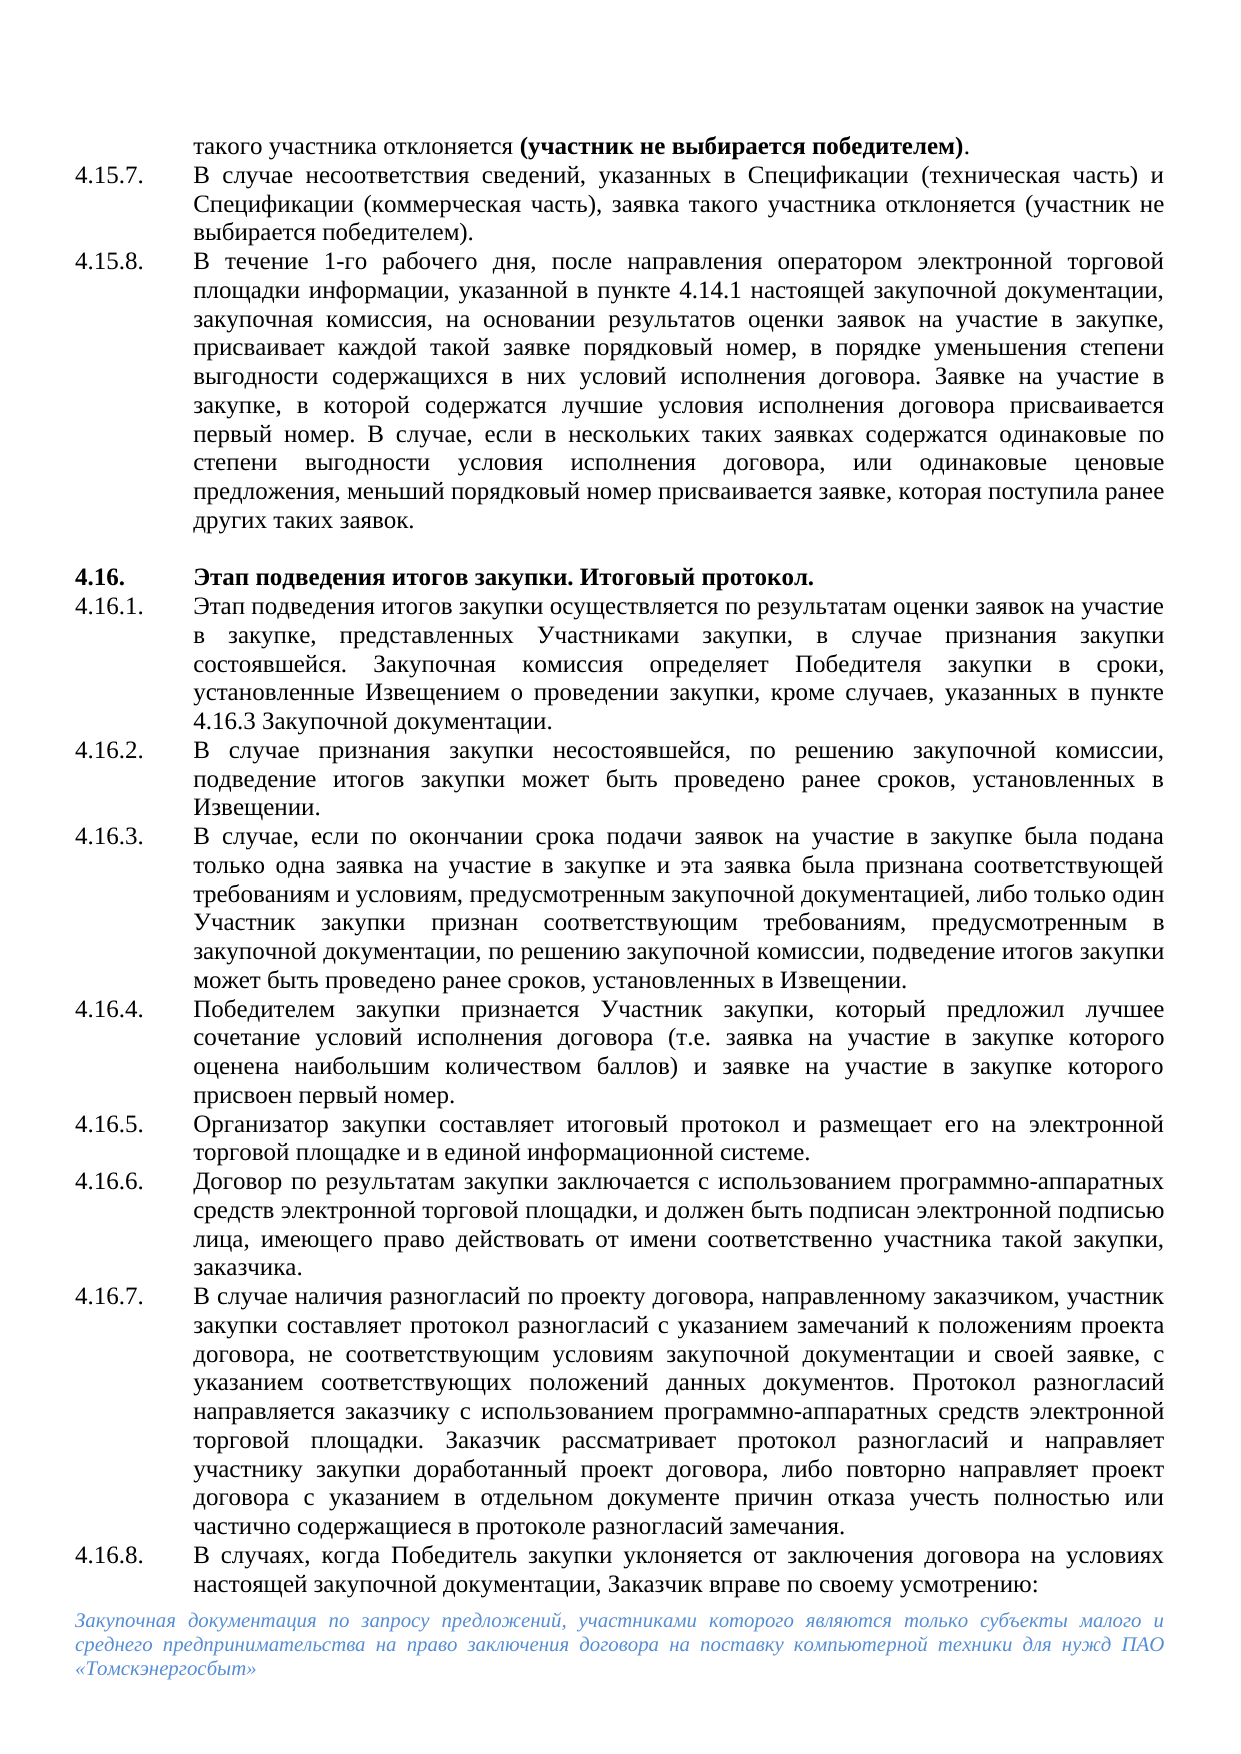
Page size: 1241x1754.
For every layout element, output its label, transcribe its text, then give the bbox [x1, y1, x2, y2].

list В случае признания закупки несостоявшейся, по решению закупочной комиссии, подведение итогов закупки может быть проведено ранее сроков, установленных в Извещении. [75, 735, 1165, 821]
list В случае наличия разногласий по проекту договора, направленному заказчиком, участник закупки составляет протокол разногласий с указанием замечаний к положениям проекта договора, не соответствующим условиям закупочной документации и своей заявке, с указанием соответствующих положений данных документов. Протокол разногласий направляется заказчику с использованием программно-аппаратных средств электронной торговой площадки. Заказчик рассматривает протокол разногласий и направляет участнику закупки доработанный проект договора, либо повторно направляет проект договора с указанием в отдельном документе причин отказа учесть полностью или частично содержащиеся в протоколе разногласий замечания. [75, 1281, 1165, 1540]
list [75, 131, 1165, 160]
list В случаях, когда Победитель закупки уклоняется от заключения договора на условиях настоящей закупочной документации, Заказчик вправе по своему усмотрению: [75, 1540, 1165, 1597]
list Организатор закупки составляет итоговый протокол и размещает его на электронной торговой площадке и в единой информационной системе. [75, 1109, 1165, 1166]
list Этап подведения итогов закупки осуществляется по результатам оценки заявок на участие в закупке, представленных Участниками закупки, в случае признания закупки состоявшейся. Закупочная комиссия определяет Победителя закупки в сроки, установленные Извещением о проведении закупки, кроме случаев, указанных в пункте 4.16.3 Закупочной документации. [75, 591, 1165, 735]
list Этап подведения итогов закупки. Итоговый протокол. [75, 562, 1165, 591]
list В случае, если по окончании срока подачи заявок на участие в закупке была подана только одна заявка на участие в закупке и эта заявка была признана соответствующей требованиям и условиям, предусмотренным закупочной документацией, либо только один Участник закупки признан соответствующим требованиям, предусмотренным в закупочной документации, по решению закупочной комиссии, подведение итогов закупки может быть проведено ранее сроков, установленных в Извещении. [75, 821, 1165, 994]
list В течение 1-го рабочего дня, после направления оператором электронной торговой площадки информации, указанной в пункте 4.14.1 настоящей закупочной документации, закупочная комиссия, на основании результатов оценки заявок на участие в закупке, присваивает каждой такой заявке порядковый номер, в порядке уменьшения степени выгодности содержащихся в них условий исполнения договора. Заявке на участие в закупке, в которой содержатся лучшие условия исполнения договора присваивается первый номер. В случае, если в нескольких таких заявках содержатся одинаковые по степени выгодности условия исполнения договора, или одинаковые ценовые предложения, меньший порядковый номер присваивается заявке, которая поступила ранее других таких заявок. [75, 246, 1165, 534]
list Победителем закупки признается Участник закупки, который предложил лучшее сочетание условий исполнения договора (т.е. заявка на участие в закупке которого оценена наибольшим количеством баллов) и заявке на участие в закупке которого присвоен первый номер. [75, 994, 1165, 1109]
list В случае несоответствия сведений, указанных в Спецификации (техническая часть) и Спецификации (коммерческая часть), заявка такого участника отклоняется (участник не выбирается победителем). [75, 160, 1165, 246]
list Договор по результатам закупки заключается с использованием программно-аппаратных средств электронной торговой площадки, и должен быть подписан электронной подписью лица, имеющего право действовать от имени соответственно участника такой закупки, заказчика. [75, 1166, 1165, 1281]
